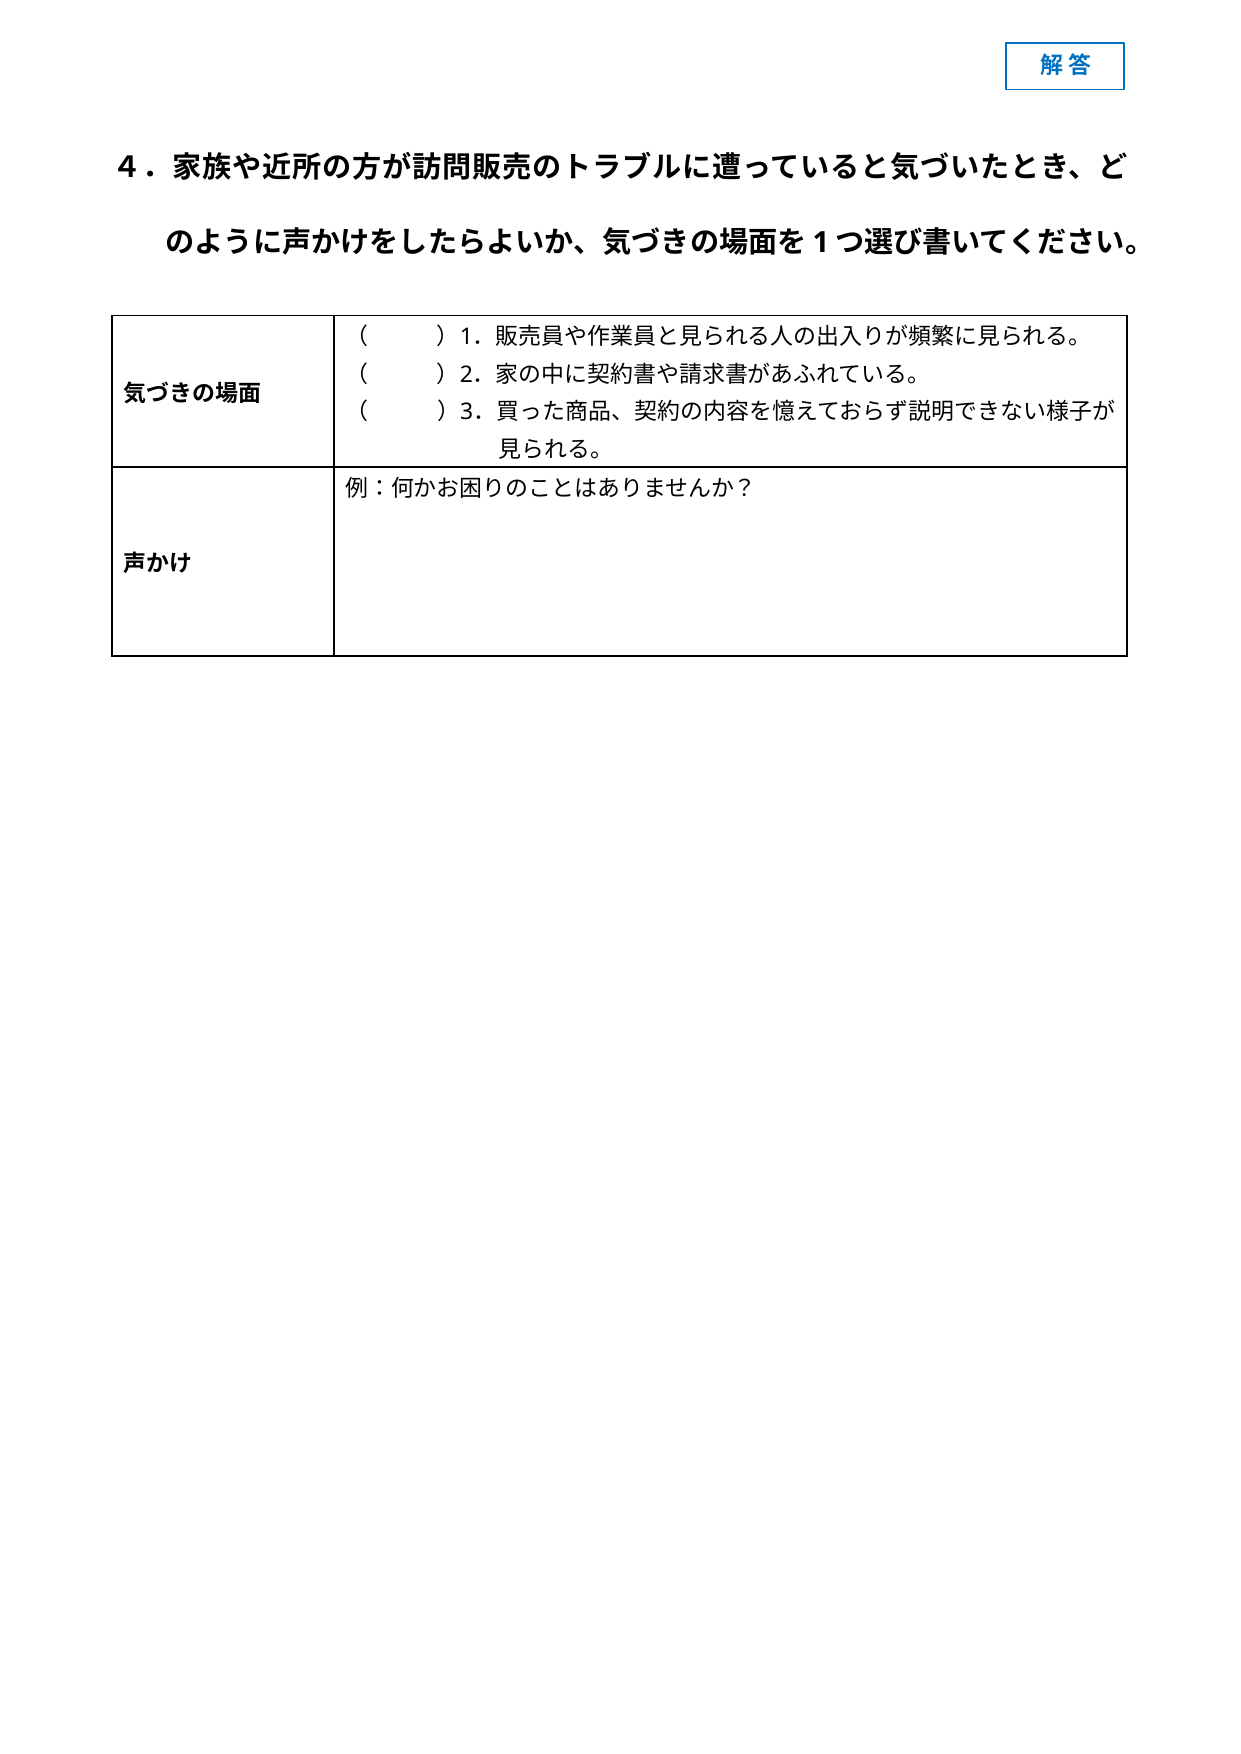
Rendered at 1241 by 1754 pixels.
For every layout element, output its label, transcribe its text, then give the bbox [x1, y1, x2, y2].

text ４．家族や近所の方が訪問販売のトラブルに遭っていると気づいたとき、どのように声かけをしたらよいか、気づきの場面を1つ選び書いてください。 [112, 127, 1128, 277]
table_cell 声かけ [113, 468, 333, 655]
table_cell 例：何かお困りのことはありませんか？ [335, 468, 1126, 655]
table_header 気づきの場面 [113, 316, 333, 466]
table_header （ ）1．販売員や作業員と見られる人の出入りが頻繁に見られる。 （ ）2．家の中に契約書や請求書があふれている。 （ ）3．買った商品、契約の内容を憶えておらず説明できない様子が見られる。 [335, 316, 1126, 466]
